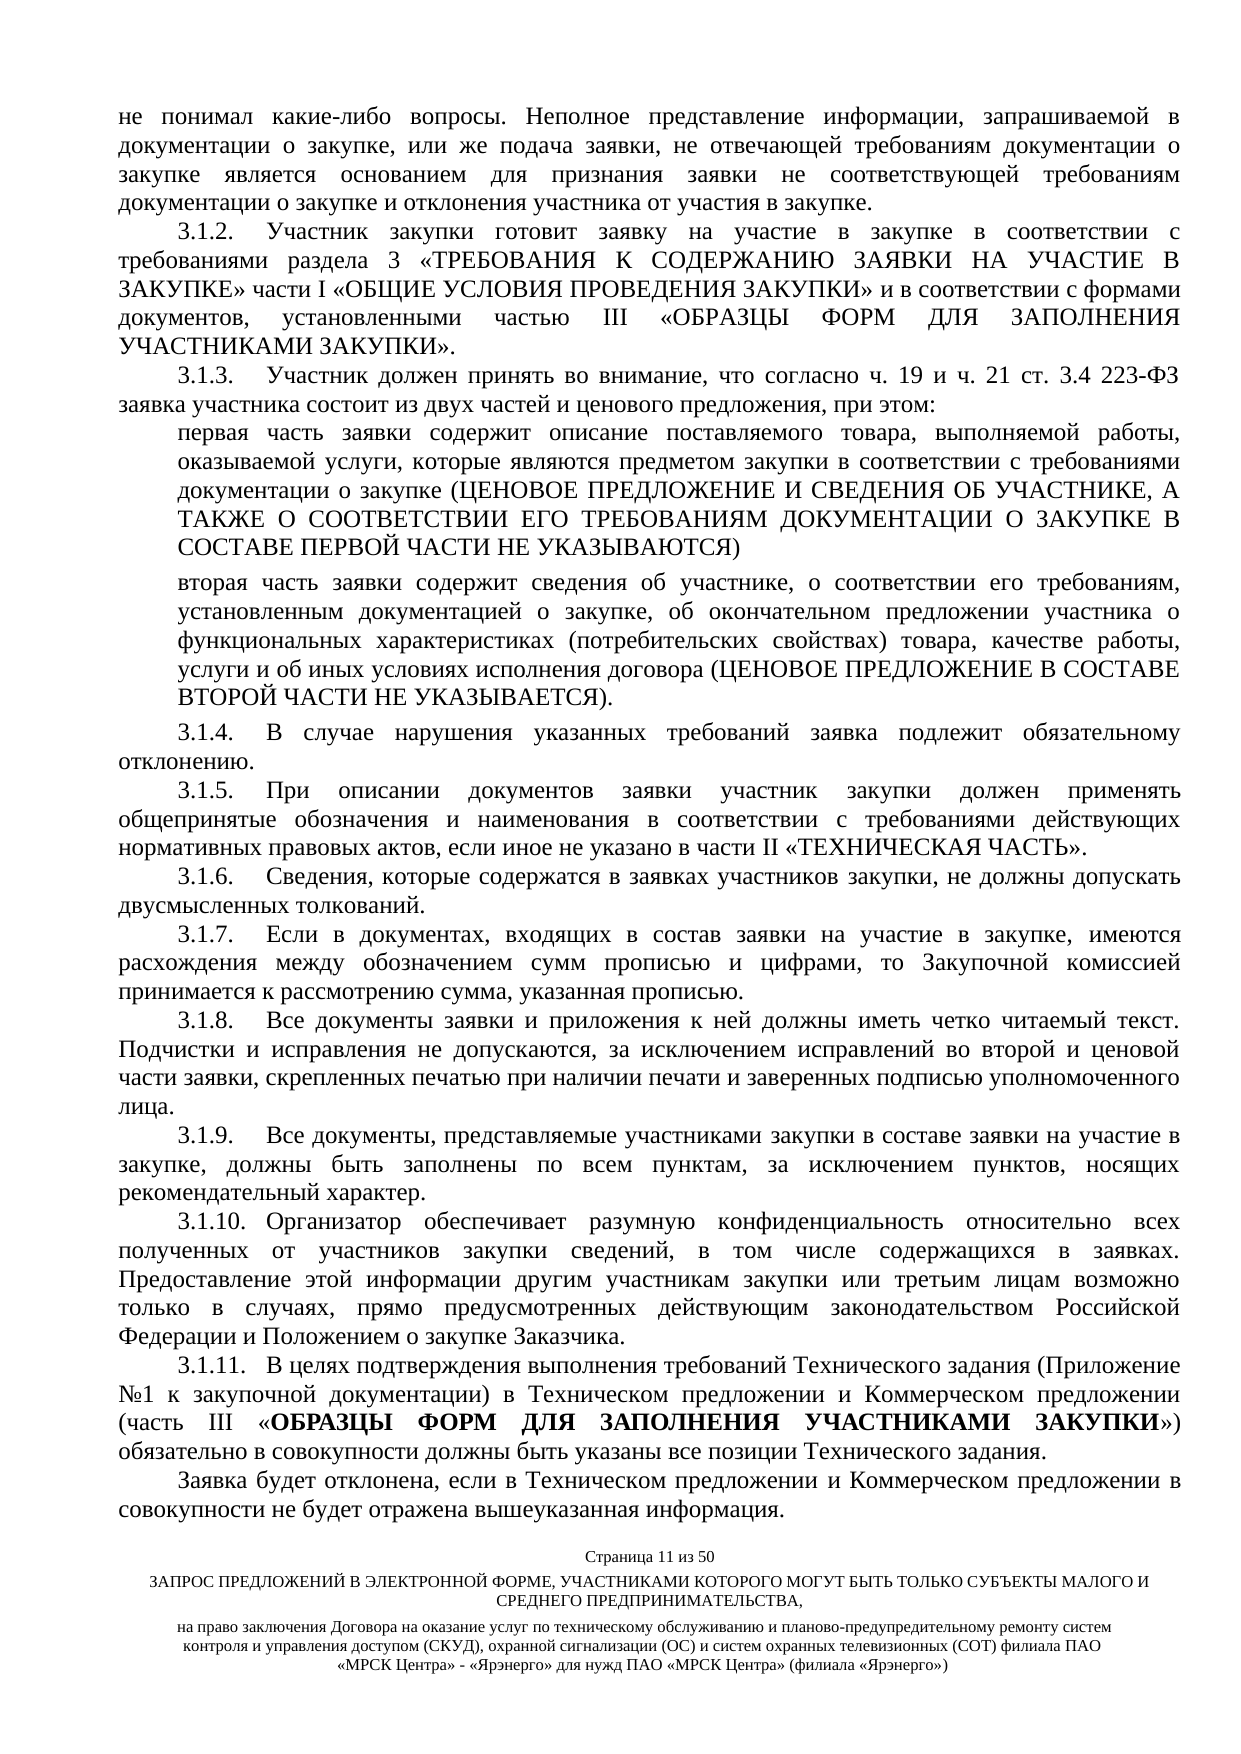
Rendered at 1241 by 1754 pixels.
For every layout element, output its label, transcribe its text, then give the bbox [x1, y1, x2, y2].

subtitle В целях подтверждения выполнения требований Технического задания (Приложение №1 к закупочной документации) в Техническом предложении и Коммерческом предложении (часть III «ОБРАЗЦЫ ФОРМ ДЛЯ ЗАПОЛНЕНИЯ УЧАСТНИКАМИ ЗАКУПКИ») обязательно в совокупности должны быть указаны все позиции Технического задания. [118, 1350, 1181, 1465]
subtitle Если в документах, входящих в состав заявки на участие в закупке, имеются расхождения между обозначением сумм прописью и цифрами, то Закупочной комиссией принимается к рассмотрению сумма, указанная прописью. [118, 919, 1181, 1005]
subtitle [118, 101, 1181, 216]
text первая часть заявки содержит описание поставляемого товара, выполняемой работы, оказываемой услуги, которые являются предметом закупки в соответствии с требованиями документации о закупке (ЦЕНОВОЕ ПРЕДЛОЖЕНИЕ И СВЕДЕНИЯ ОБ УЧАСТНИКЕ, А ТАКЖЕ О СООТВЕТСТВИИ ЕГО ТРЕБОВАНИЯМ ДОКУМЕНТАЦИИ О ЗАКУПКЕ В СОСТАВЕ ПЕРВОЙ ЧАСТИ НЕ УКАЗЫВАЮТСЯ) [177, 417, 1181, 561]
subtitle Участник должен принять во внимание, что согласно ч. 19 и ч. 21 ст. 3.4 223-ФЗ заявка участника состоит из двух частей и ценового предложения, при этом: [118, 360, 1181, 417]
text вторая часть заявки содержит сведения об участнике, о соответствии его требованиям, установленным документацией о закупке, об окончательном предложении участника о функциональных характеристиках (потребительских свойствах) товара, качестве работы, услуги и об иных условиях исполнения договора (ЦЕНОВОЕ ПРЕДЛОЖЕНИЕ В СОСТАВЕ ВТОРОЙ ЧАСТИ НЕ УКАЗЫВАЕТСЯ). [177, 567, 1181, 711]
subtitle В случае нарушения указанных требований заявка подлежит обязательному отклонению. [118, 717, 1181, 775]
subtitle Все документы, представляемые участниками закупки в составе заявки на участие в закупке, должны быть заполнены по всем пунктам, за исключением пунктов, носящих рекомендательный характер. [118, 1120, 1181, 1206]
subtitle Участник закупки готовит заявку на участие в закупке в соответствии с требованиями раздела 3 «ТРЕБОВАНИЯ К СОДЕРЖАНИЮ ЗАЯВКИ НА УЧАСТИЕ В ЗАКУПКЕ» части I «ОБЩИЕ УСЛОВИЯ ПРОВЕДЕНИЯ ЗАКУПКИ» и в соответствии с формами документов, установленными частью III «ОБРАЗЦЫ ФОРМ ДЛЯ ЗАПОЛНЕНИЯ УЧАСТНИКАМИ ЗАКУПКИ». [118, 216, 1181, 360]
subtitle При описании документов заявки участник закупки должен применять общепринятые обозначения и наименования в соответствии с требованиями действующих нормативных правовых актов, если иное не указано в части II «ТЕХНИЧЕСКАЯ ЧАСТЬ». [118, 775, 1181, 861]
subtitle Сведения, которые содержатся в заявках участников закупки, не должны допускать двусмысленных толкований. [118, 861, 1181, 919]
subtitle Все документы заявки и приложения к ней должны иметь четко читаемый текст. Подчистки и исправления не допускаются, за исключением исправлений во второй и ценовой части заявки, скрепленных печатью при наличии печати и заверенных подписью уполномоченного лица. [118, 1005, 1181, 1120]
subtitle Заявка будет отклонена, если в Техническом предложении и Коммерческом предложении в совокупности не будет отражена вышеуказанная информация. [118, 1465, 1181, 1522]
subtitle Организатор обеспечивает разумную конфиденциальность относительно всех полученных от участников закупки сведений, в том числе содержащихся в заявках. Предоставление этой информации другим участникам закупки или третьим лицам возможно только в случаях, прямо предусмотренных действующим законодательством Российской Федерации и Положением о закупке Заказчика. [118, 1206, 1181, 1350]
